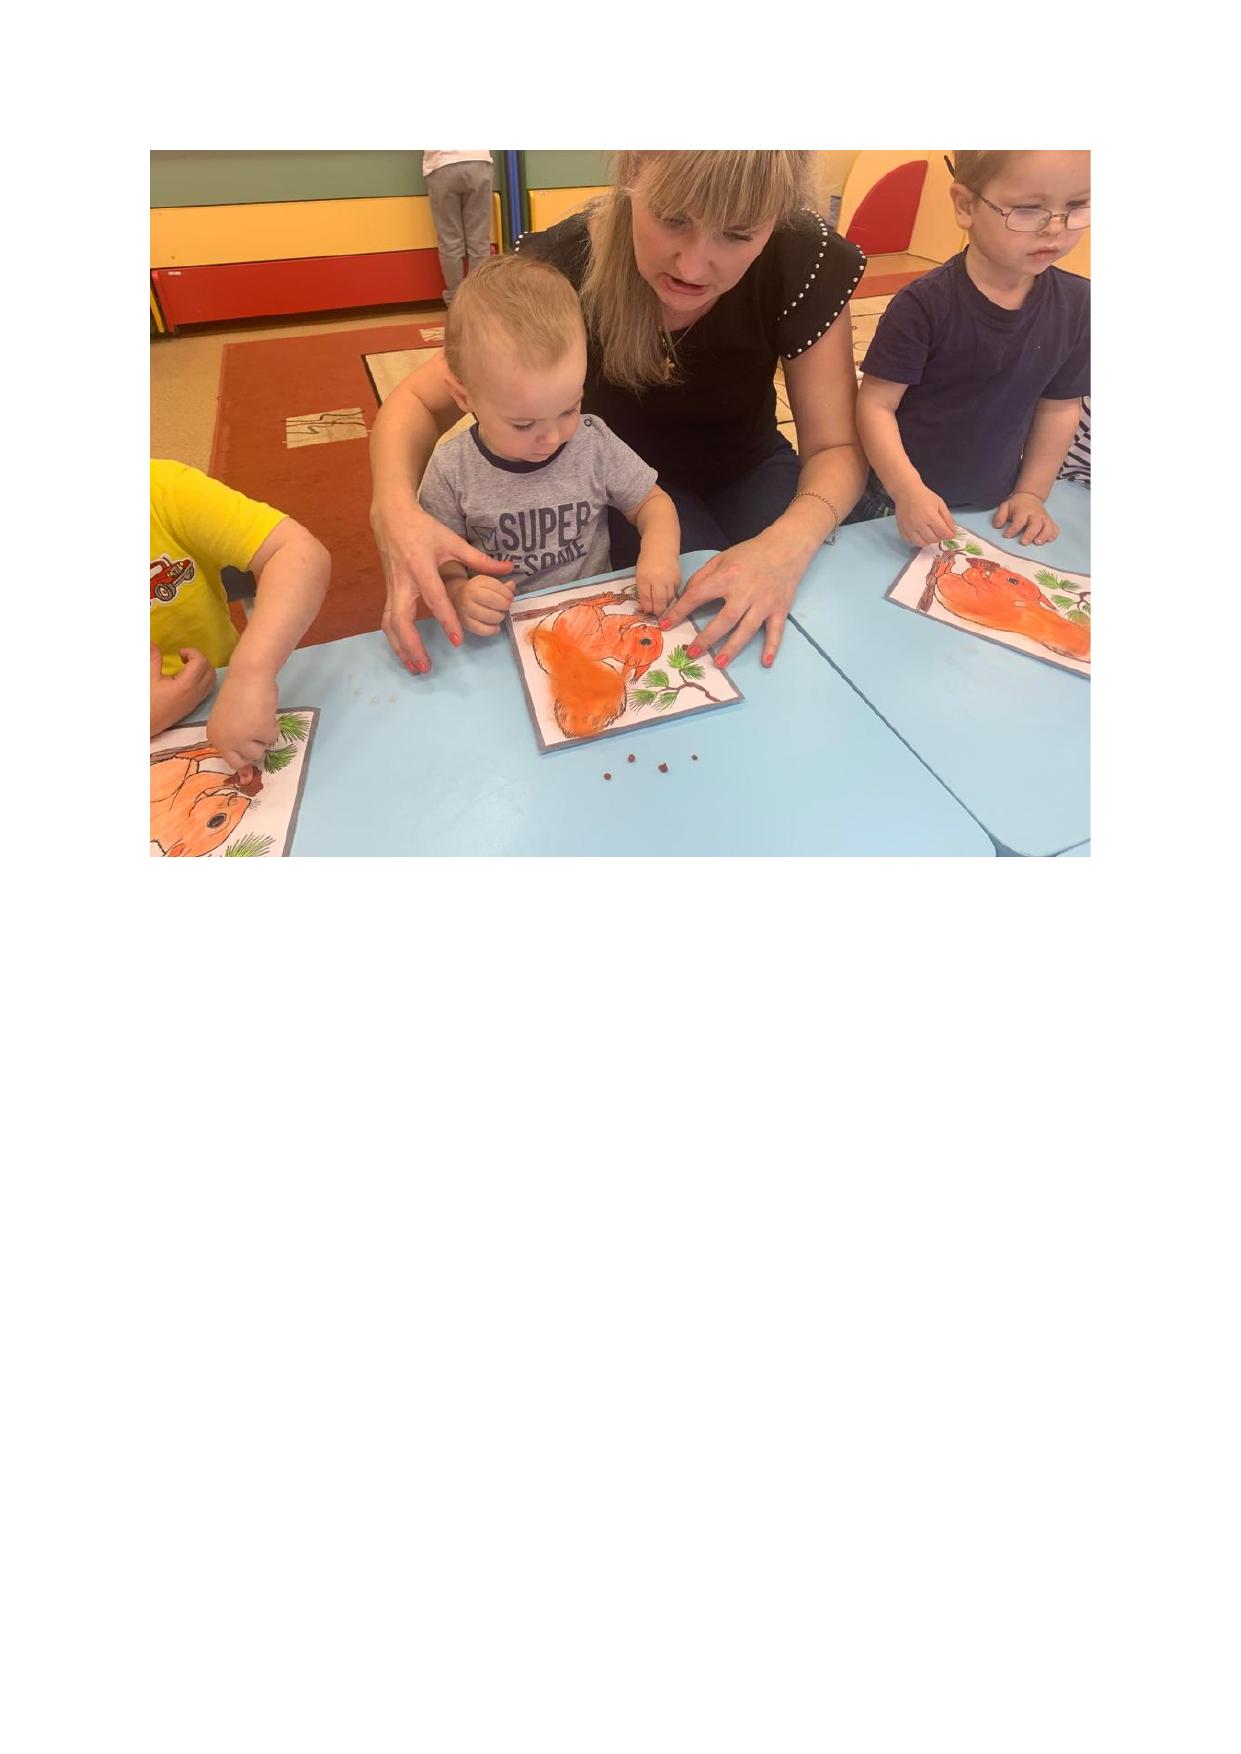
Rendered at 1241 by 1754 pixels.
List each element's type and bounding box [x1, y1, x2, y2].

picture [150, 150, 1091, 857]
